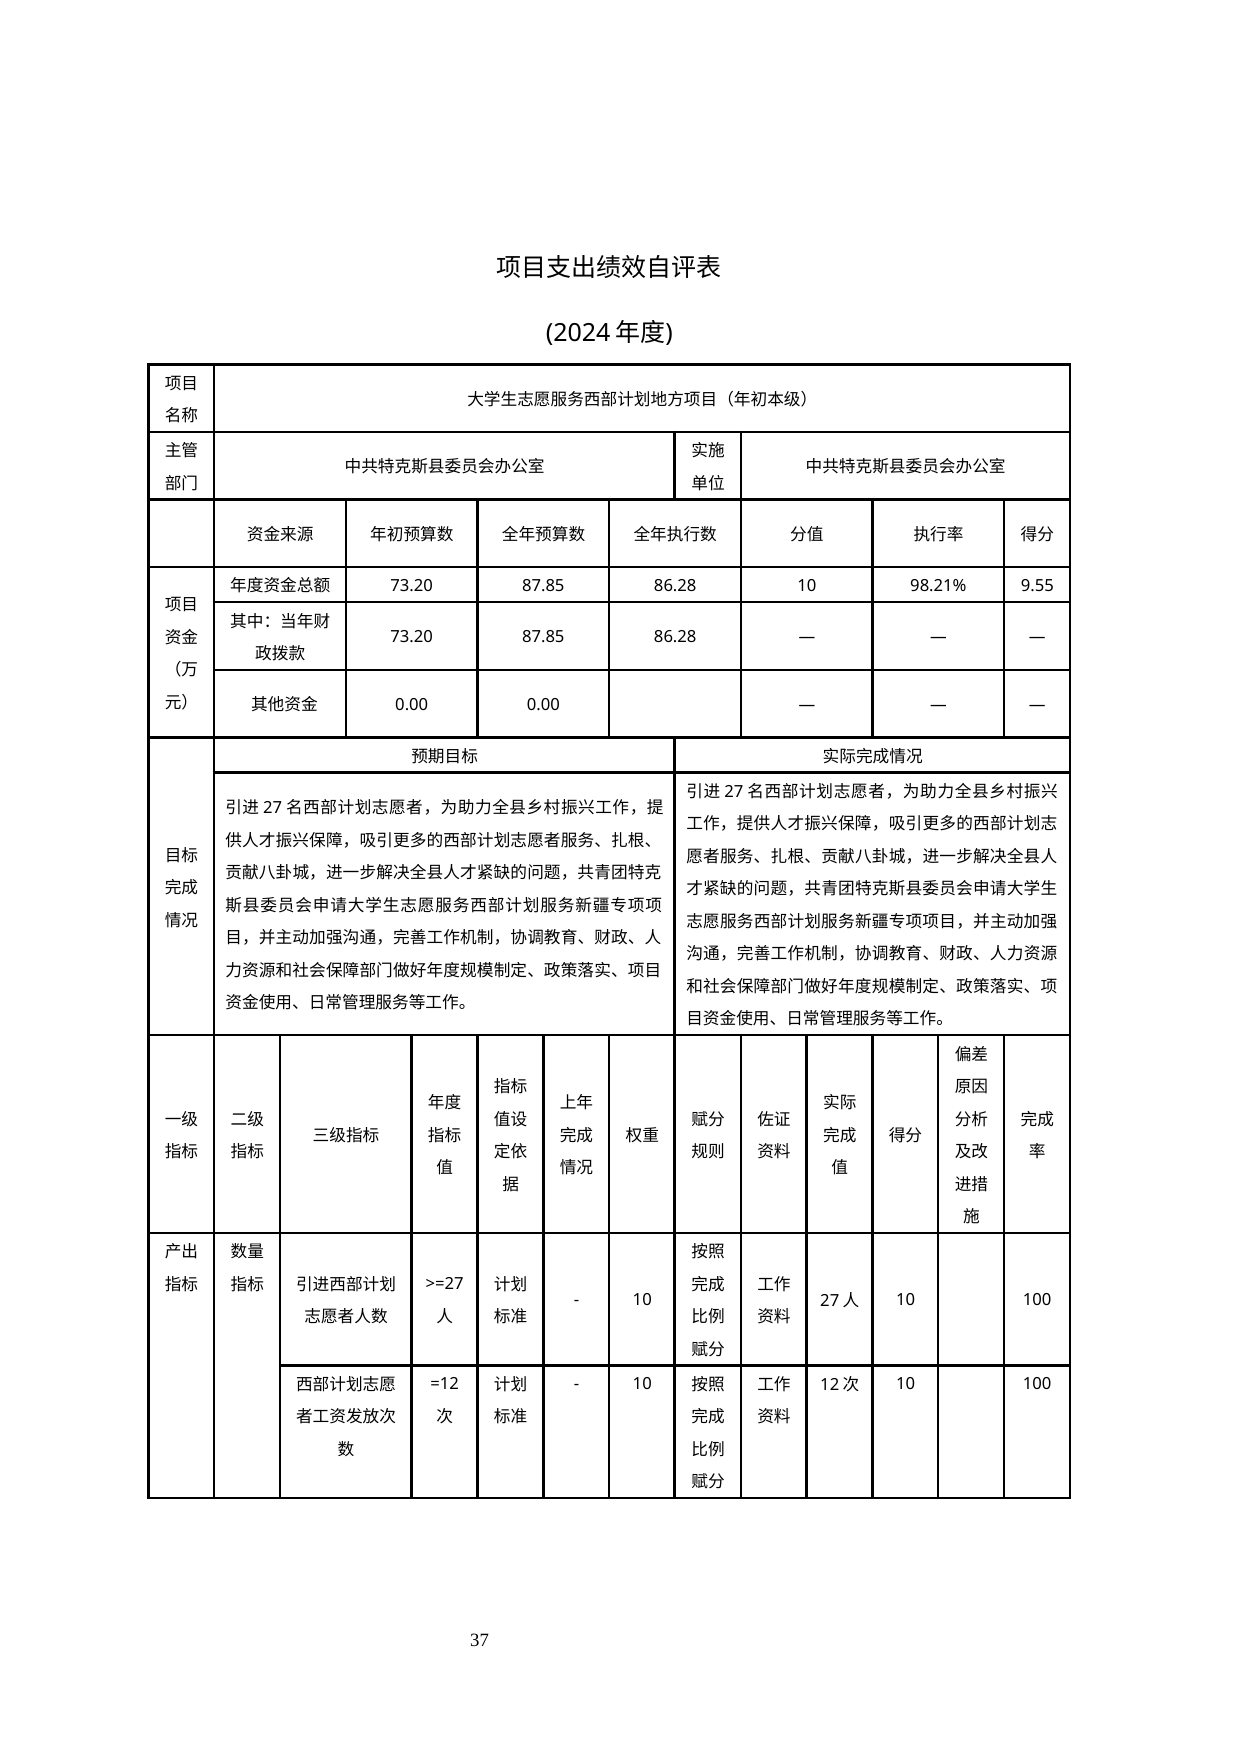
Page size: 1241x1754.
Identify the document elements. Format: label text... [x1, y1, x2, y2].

table_cell 10 [874, 1367, 937, 1497]
table_cell 得分 [874, 1036, 937, 1231]
table_cell 全年预算数 [479, 501, 608, 566]
table_cell 按照完成比例赋分 [676, 1234, 740, 1364]
table_cell 0.00 [479, 671, 608, 736]
table_cell 计划标准 [479, 1234, 542, 1364]
table_cell 73.20 [347, 603, 476, 668]
table_cell — [742, 603, 871, 668]
table_cell — [874, 671, 1003, 736]
table_cell 9.55 [1005, 568, 1069, 601]
table_cell 引进西部计划志愿者人数 [281, 1234, 410, 1364]
table_header 项目支出绩效自评表 [148, 233, 1070, 298]
table_cell 资金来源 [215, 501, 345, 566]
table_cell 产出指标 [150, 1234, 213, 1497]
table_cell 87.85 [479, 603, 608, 668]
table_cell 三级指标 [281, 1036, 410, 1231]
table_cell 10 [610, 1367, 673, 1497]
table_cell 分值 [742, 501, 871, 566]
table_cell 大学生志愿服务西部计划地方项目（年初本级） [215, 366, 1069, 431]
table_cell — [874, 603, 1003, 668]
table_cell 73.20 [347, 568, 476, 601]
table_cell 预期目标 [215, 739, 673, 771]
table_cell 实际完成值 [808, 1036, 871, 1231]
table_cell 全年执行数 [610, 501, 740, 566]
table_cell 项目资金 （万元） [150, 568, 213, 736]
table_cell 二级指标 [215, 1036, 279, 1231]
table_cell 10 [742, 568, 871, 601]
table_cell 0.00 [347, 671, 476, 736]
table_cell 中共特克斯县委员会办公室 [742, 433, 1069, 498]
table_cell >=27人 [413, 1234, 476, 1364]
table_cell [939, 1234, 1003, 1364]
table_cell 实施单位 [676, 433, 740, 498]
table_cell — [742, 671, 871, 736]
table_cell 87.85 [479, 568, 608, 601]
table_cell 其他资金 [215, 671, 345, 736]
table_cell 按照完成比例赋分 [676, 1367, 740, 1497]
table_cell [150, 501, 213, 566]
table_cell 目标完成情况 [150, 739, 213, 1034]
table_cell 年度资金总额 [215, 568, 345, 601]
table_cell =12次 [413, 1367, 476, 1497]
table_cell [610, 671, 740, 736]
table_cell 主管部门 [150, 433, 213, 498]
table_cell 86.28 [610, 603, 740, 668]
table_cell 项目名称 [150, 366, 213, 431]
table_cell 偏差原因分析及改进措施 [939, 1036, 1003, 1231]
table_cell 工作资料 [742, 1234, 805, 1364]
table_cell (2024年度) [148, 298, 1070, 363]
table_cell 中共特克斯县委员会办公室 [215, 433, 673, 498]
table_cell 得分 [1005, 501, 1069, 566]
table_cell 指标值设定依据 [479, 1036, 542, 1231]
table_cell - [545, 1367, 608, 1497]
table_cell 其中：当年财政拨款 [215, 603, 345, 668]
table_cell 12次 [808, 1367, 871, 1497]
table_cell 工作资料 [742, 1367, 805, 1497]
table_cell 佐证资料 [742, 1036, 805, 1231]
table_cell — [1005, 603, 1069, 668]
table_cell [939, 1367, 1003, 1497]
table_cell 执行率 [874, 501, 1003, 566]
table_cell 年初预算数 [347, 501, 476, 566]
table_cell 西部计划志愿者工资发放次数 [281, 1367, 410, 1497]
table_cell 上年完成情况 [545, 1036, 608, 1231]
table_cell — [1005, 671, 1069, 736]
table_cell 10 [610, 1234, 673, 1364]
table_cell 10 [874, 1234, 937, 1364]
table_cell 27人 [808, 1234, 871, 1364]
table_cell 引进27名西部计划志愿者，为助力全县乡村振兴工作，提供人才振兴保障，吸引更多的西部计划志愿者服务、扎根、贡献八卦城，进一步解决全县人才紧缺的问题，共青团特克斯县委员会申请大学生志愿服务西部计划服务新疆专项项目，并主动加强沟通，完善工作机制，协调教育、财政、人力资源和社会保障部门做好年度规模制定、政策落实、项目资金使用、日常管理服务等工作。 [676, 774, 1069, 1034]
table_cell 计划标准 [479, 1367, 542, 1497]
table_cell 数量指标 [215, 1234, 279, 1497]
table_cell 86.28 [610, 568, 740, 601]
table_cell 100 [1005, 1234, 1069, 1364]
table_cell 一级指标 [150, 1036, 213, 1231]
table_cell 引进27名西部计划志愿者，为助力全县乡村振兴工作，提供人才振兴保障，吸引更多的西部计划志愿者服务、扎根、贡献八卦城，进一步解决全县人才紧缺的问题，共青团特克斯县委员会申请大学生志愿服务西部计划服务新疆专项项目，并主动加强沟通，完善工作机制，协调教育、财政、人力资源和社会保障部门做好年度规模制定、政策落实、项目资金使用、日常管理服务等工作。 [215, 774, 673, 1034]
table_cell 赋分规则 [676, 1036, 740, 1231]
table_cell 实际完成情况 [676, 739, 1069, 771]
table_cell 权重 [610, 1036, 673, 1231]
table_cell 98.21% [874, 568, 1003, 601]
table_cell 年度指标值 [413, 1036, 476, 1231]
table_cell 完成率 [1005, 1036, 1069, 1231]
table_cell 100 [1005, 1367, 1069, 1497]
table_cell - [545, 1234, 608, 1364]
